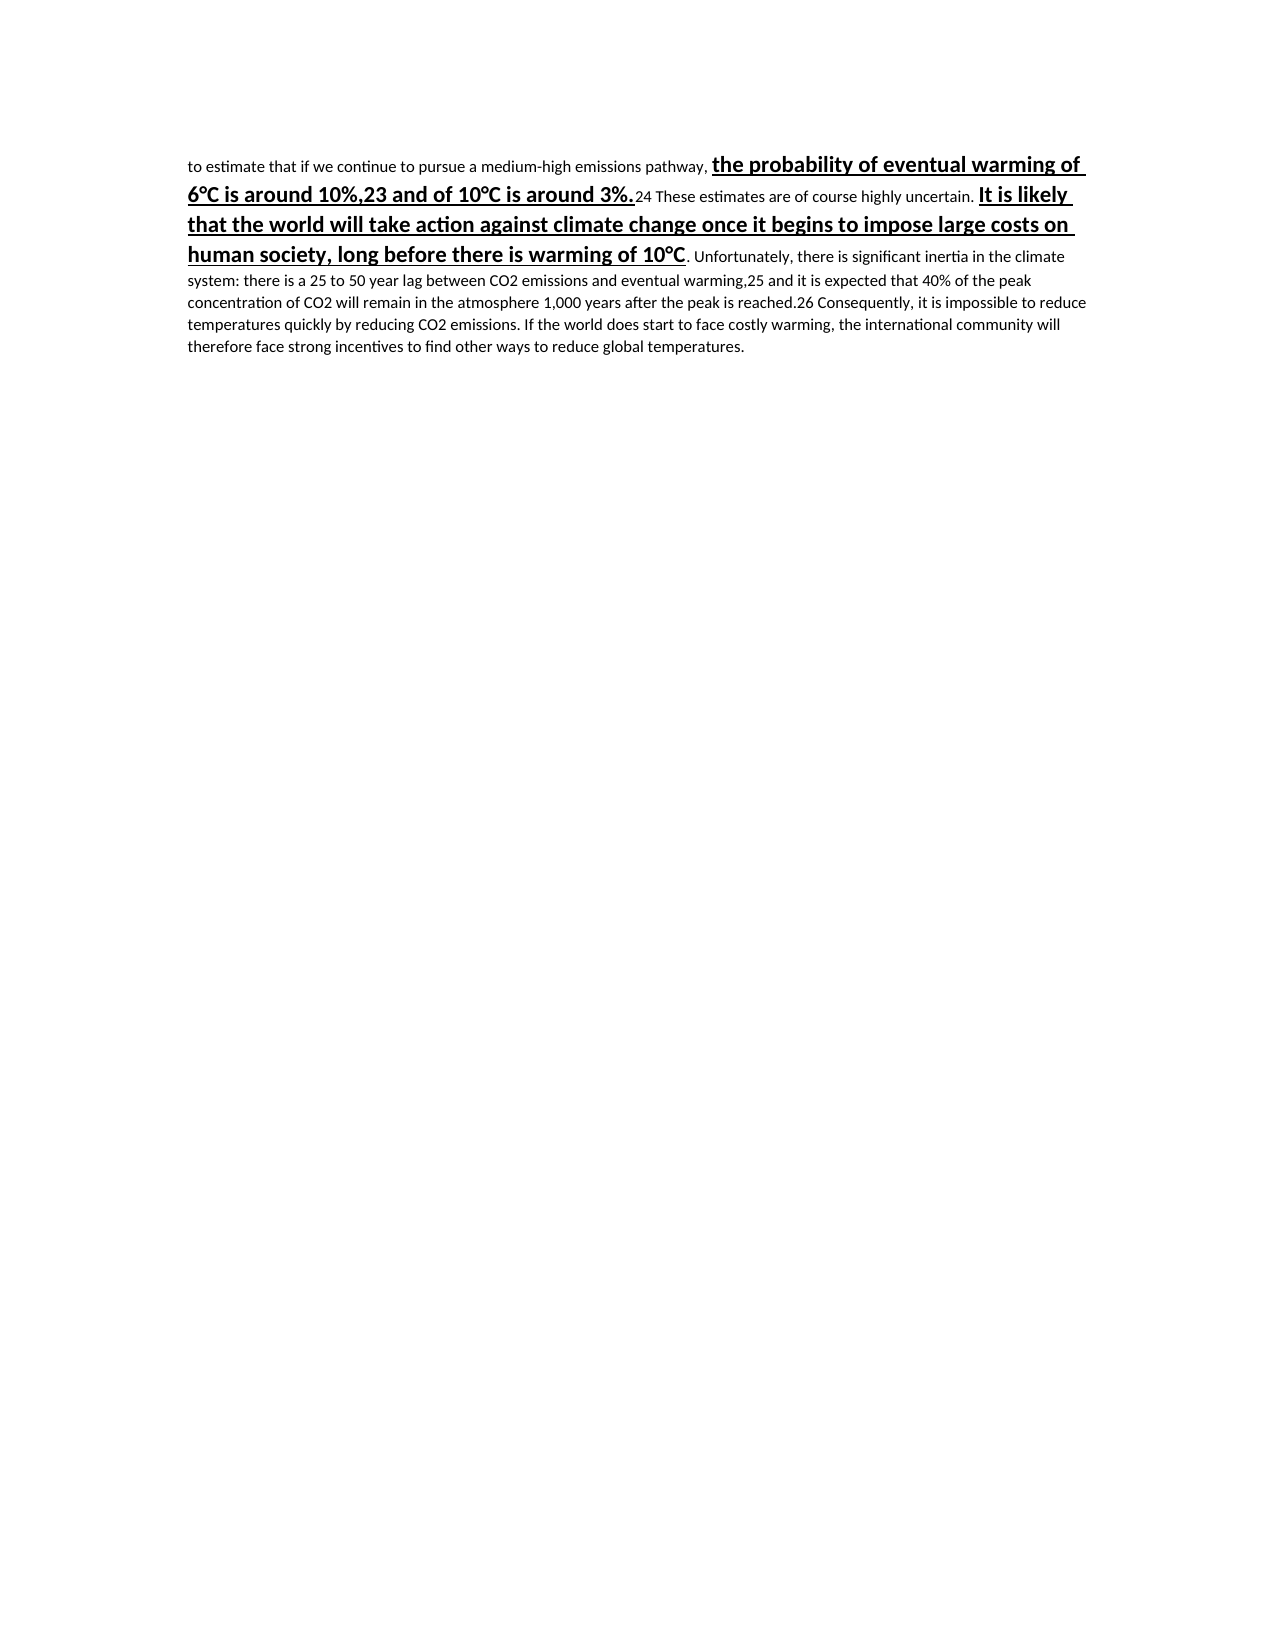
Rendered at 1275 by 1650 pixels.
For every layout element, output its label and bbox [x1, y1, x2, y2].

text [187, 150, 1087, 356]
